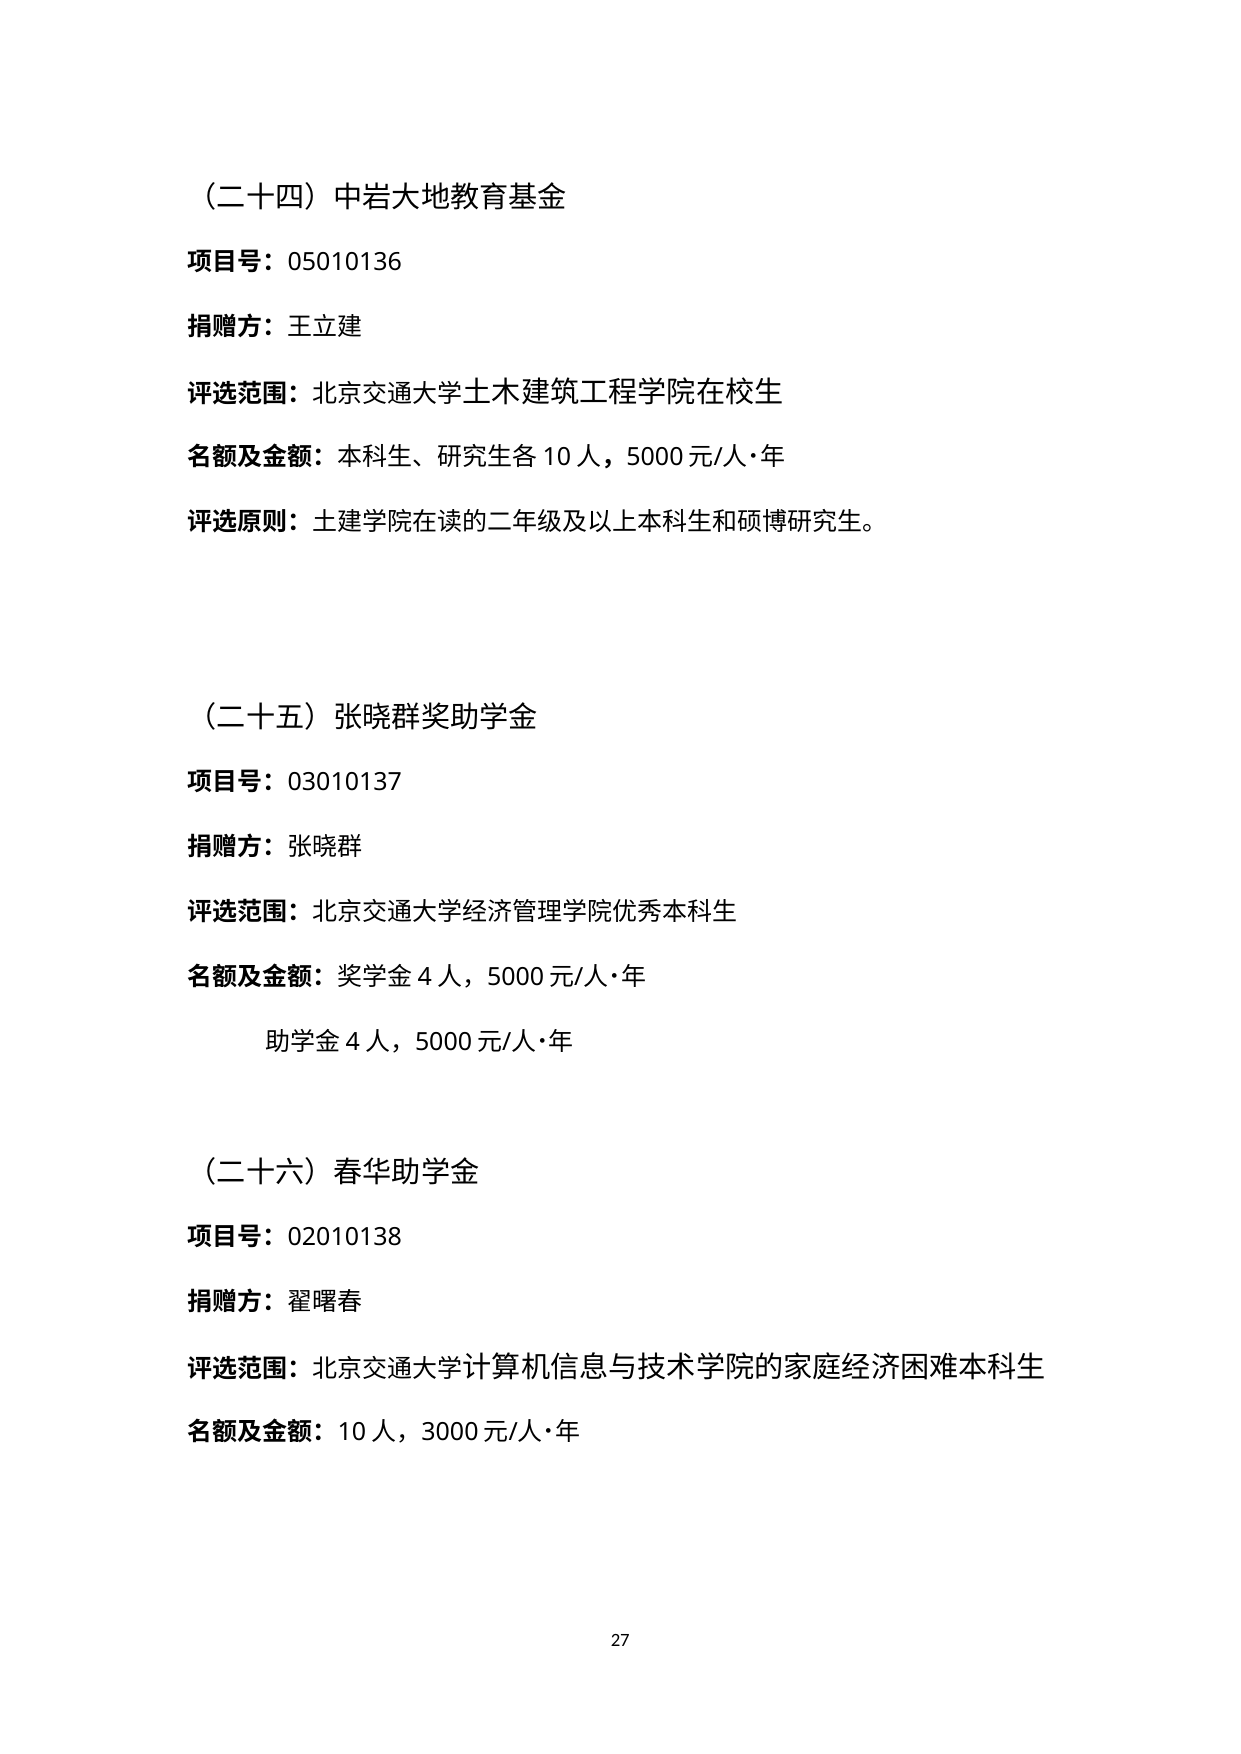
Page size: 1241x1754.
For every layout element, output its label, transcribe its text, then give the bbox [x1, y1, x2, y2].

text 项目号：03010137 [187, 747, 1053, 812]
text 捐赠方：王立建 [187, 292, 1053, 357]
subtitle 张晓群奖助学金 [187, 682, 1053, 747]
text 助学金4人，5000元/人˙年 [187, 1007, 1053, 1072]
text 项目号：05010136 [187, 227, 1053, 292]
text 项目号：02010138 [187, 1202, 1053, 1267]
text 捐赠方：翟曙春 [187, 1267, 1053, 1332]
text 名额及金额：奖学金4人，5000元/人˙年 [187, 942, 1053, 1007]
text 名额及金额：10人，3000元/人˙年 [187, 1397, 1053, 1462]
subtitle 春华助学金 [187, 1137, 1053, 1202]
subtitle 中岩大地教育基金 [187, 162, 1053, 227]
text 评选原则：土建学院在读的二年级及以上本科生和硕博研究生。 [187, 487, 1053, 552]
text 评选范围：北京交通大学计算机信息与技术学院的家庭经济困难本科生 [187, 1332, 1053, 1397]
text 捐赠方：张晓群 [187, 812, 1053, 877]
text 名额及金额：本科生、研究生各10人，5000元/人˙年 [187, 422, 1053, 487]
text 评选范围：北京交通大学经济管理学院优秀本科生 [187, 877, 1053, 942]
text 评选范围：北京交通大学土木建筑工程学院在校生 [187, 357, 1053, 422]
